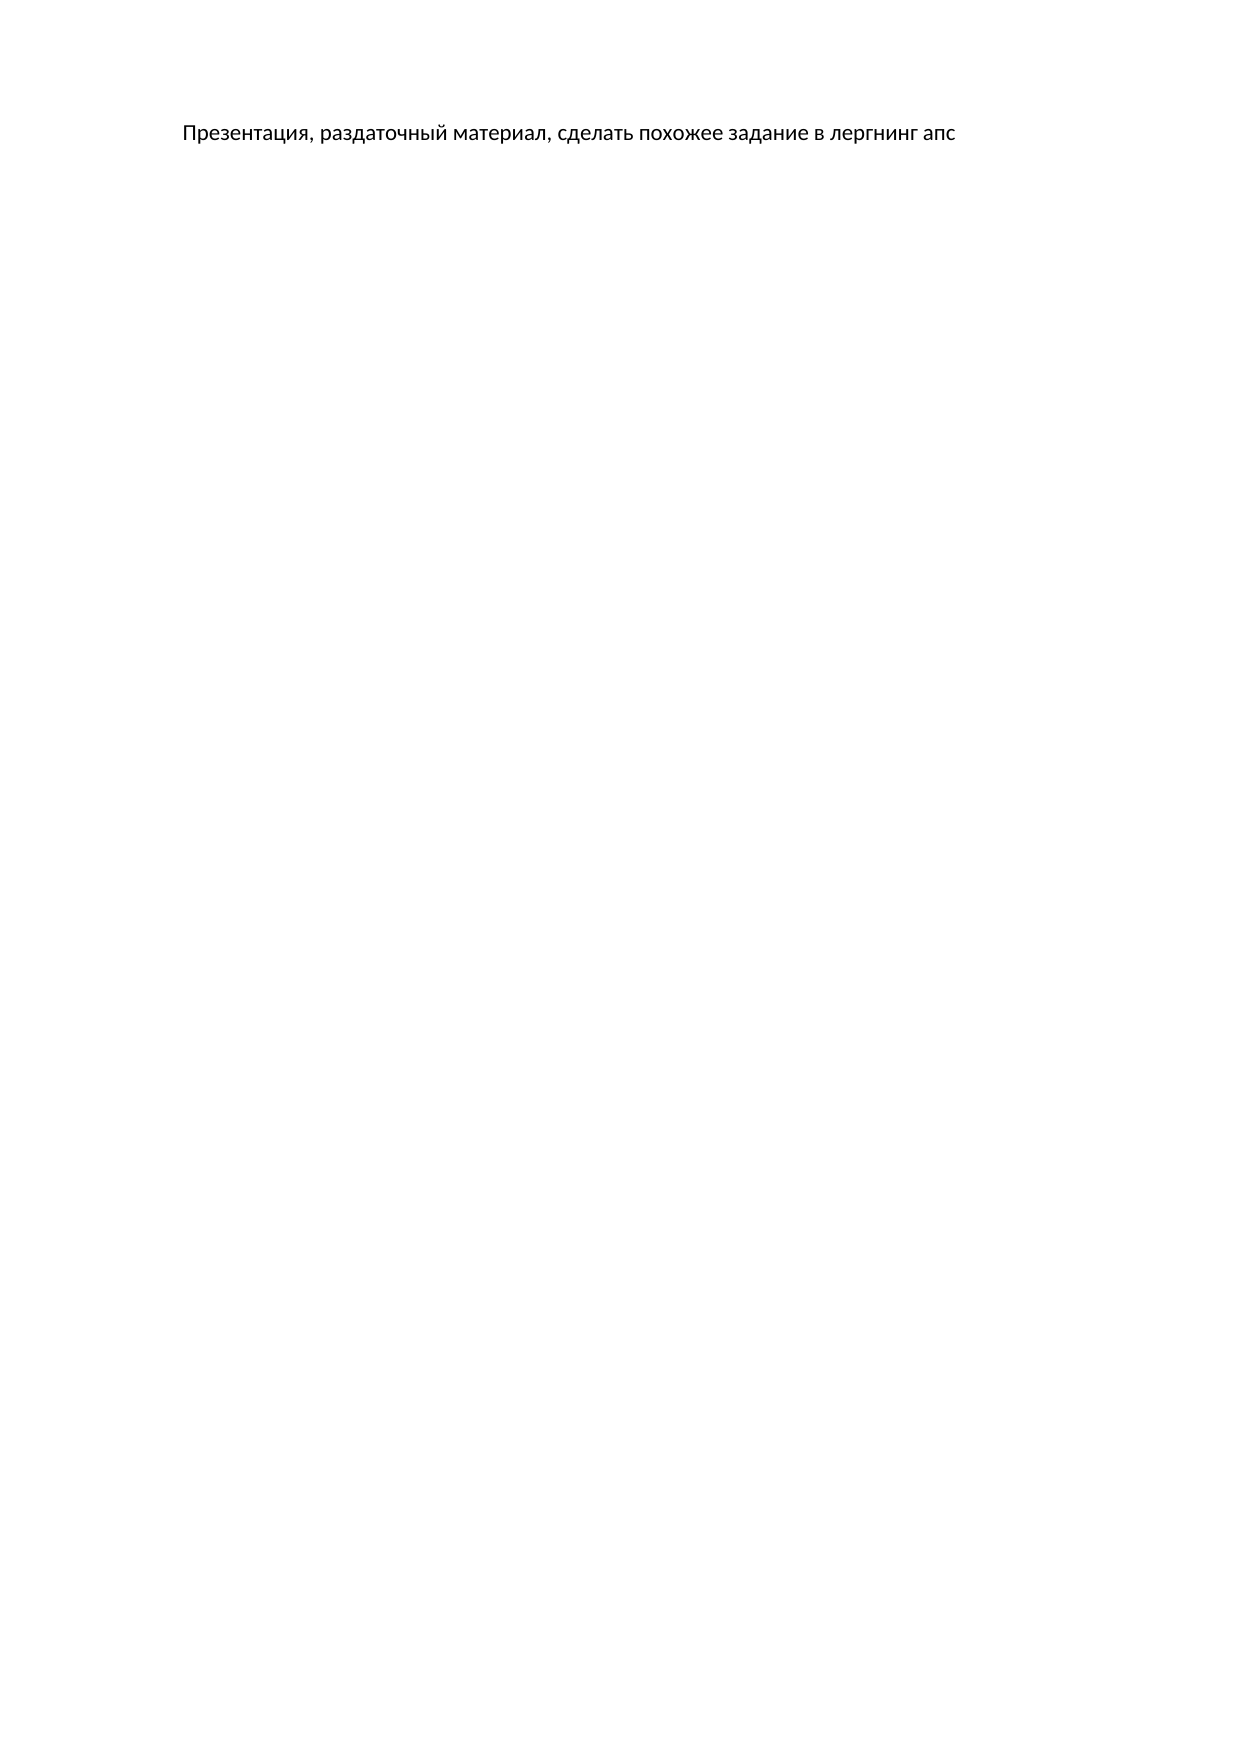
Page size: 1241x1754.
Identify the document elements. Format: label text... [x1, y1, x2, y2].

text Презентация, раздаточный материал, сделать похожее задание в лергнинг апс [177, 118, 1152, 146]
